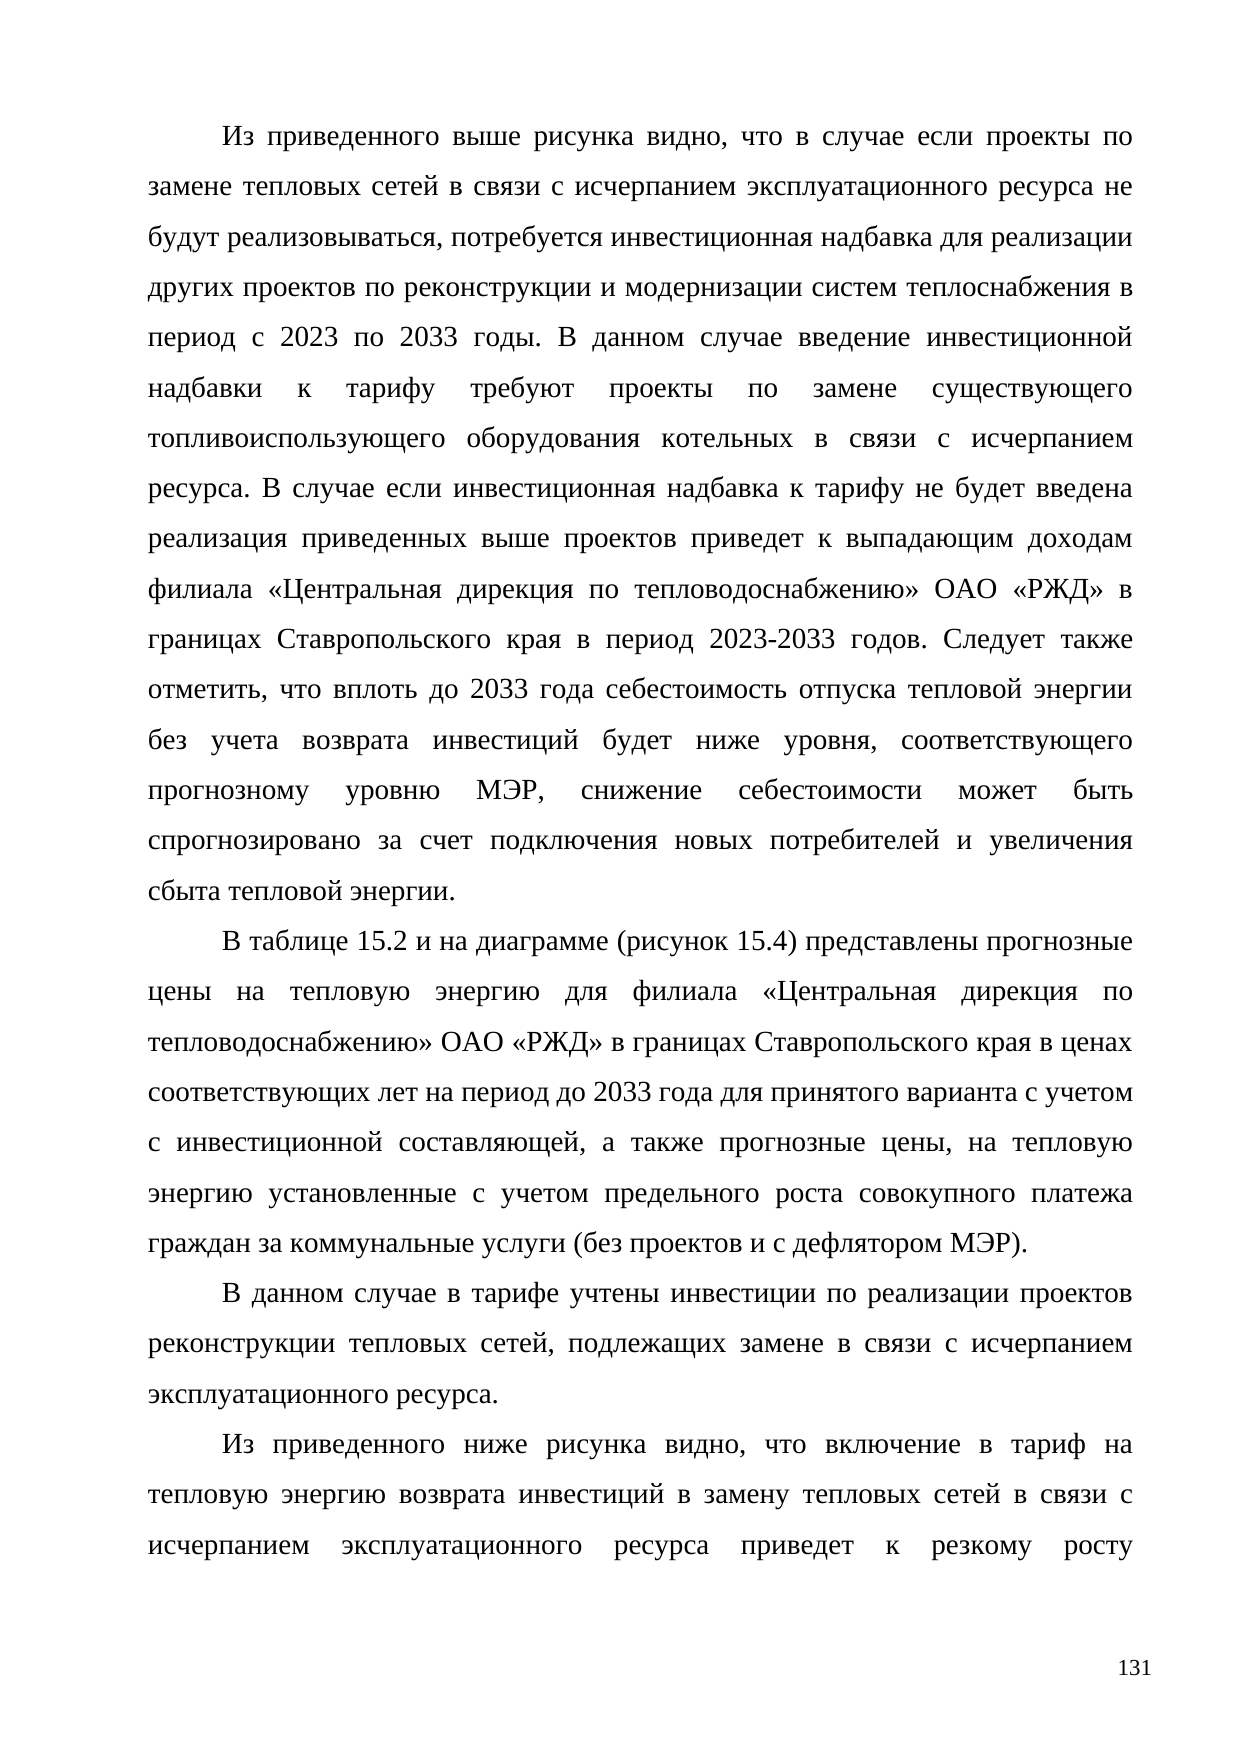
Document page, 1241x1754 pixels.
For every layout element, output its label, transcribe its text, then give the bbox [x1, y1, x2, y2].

text В таблице 15.2 и на диаграмме (рисунок 15.4) представлены прогнозные цены на тепловую энергию для филиала «Центральная дирекция по тепловодоснабжению» ОАО «РЖД» в границах Ставропольского края в ценах соответствующих лет на период до 2033 года для принятого варианта с учетом с инвестиционной составляющей, а также прогнозные цены, на тепловую энергию установленные с учетом предельного роста совокупного платежа граждан за коммунальные услуги (без проектов и с дефлятором МЭР). [148, 923, 1134, 1258]
text Из приведенного выше рисунка видно, что в случае если проекты по замене тепловых сетей в связи с исчерпанием эксплуатационного ресурса не будут реализовываться, потребуется инвестиционная надбавка для реализации других проектов по реконструкции и модернизации систем теплоснабжения в период с 2023 по 2033 годы. В данном случае введение инвестиционной надбавки к тарифу требуют проекты по замене существующего топливоиспользующего оборудования котельных в связи с исчерпанием ресурса. В случае если инвестиционная надбавка к тарифу не будет введена реализация приведенных выше проектов приведет к выпадающим доходам филиала «Центральная дирекция по тепловодоснабжению» ОАО «РЖД» в границах Ставропольского края в период 2023-2033 годов. Следует также отметить, что вплоть до 2033 года себестоимость отпуска тепловой энергии без учета возврата инвестиций будет ниже уровня, соответствующего прогнозному уровню МЭР, снижение себестоимости может быть спрогнозировано за счет подключения новых потребителей и увеличения сбыта тепловой энергии. [148, 118, 1134, 906]
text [148, 1426, 1134, 1560]
text В данном случае в тарифе учтены инвестиции по реализации проектов реконструкции тепловых сетей, подлежащих замене в связи с исчерпанием эксплуатационного ресурса. [148, 1275, 1134, 1409]
